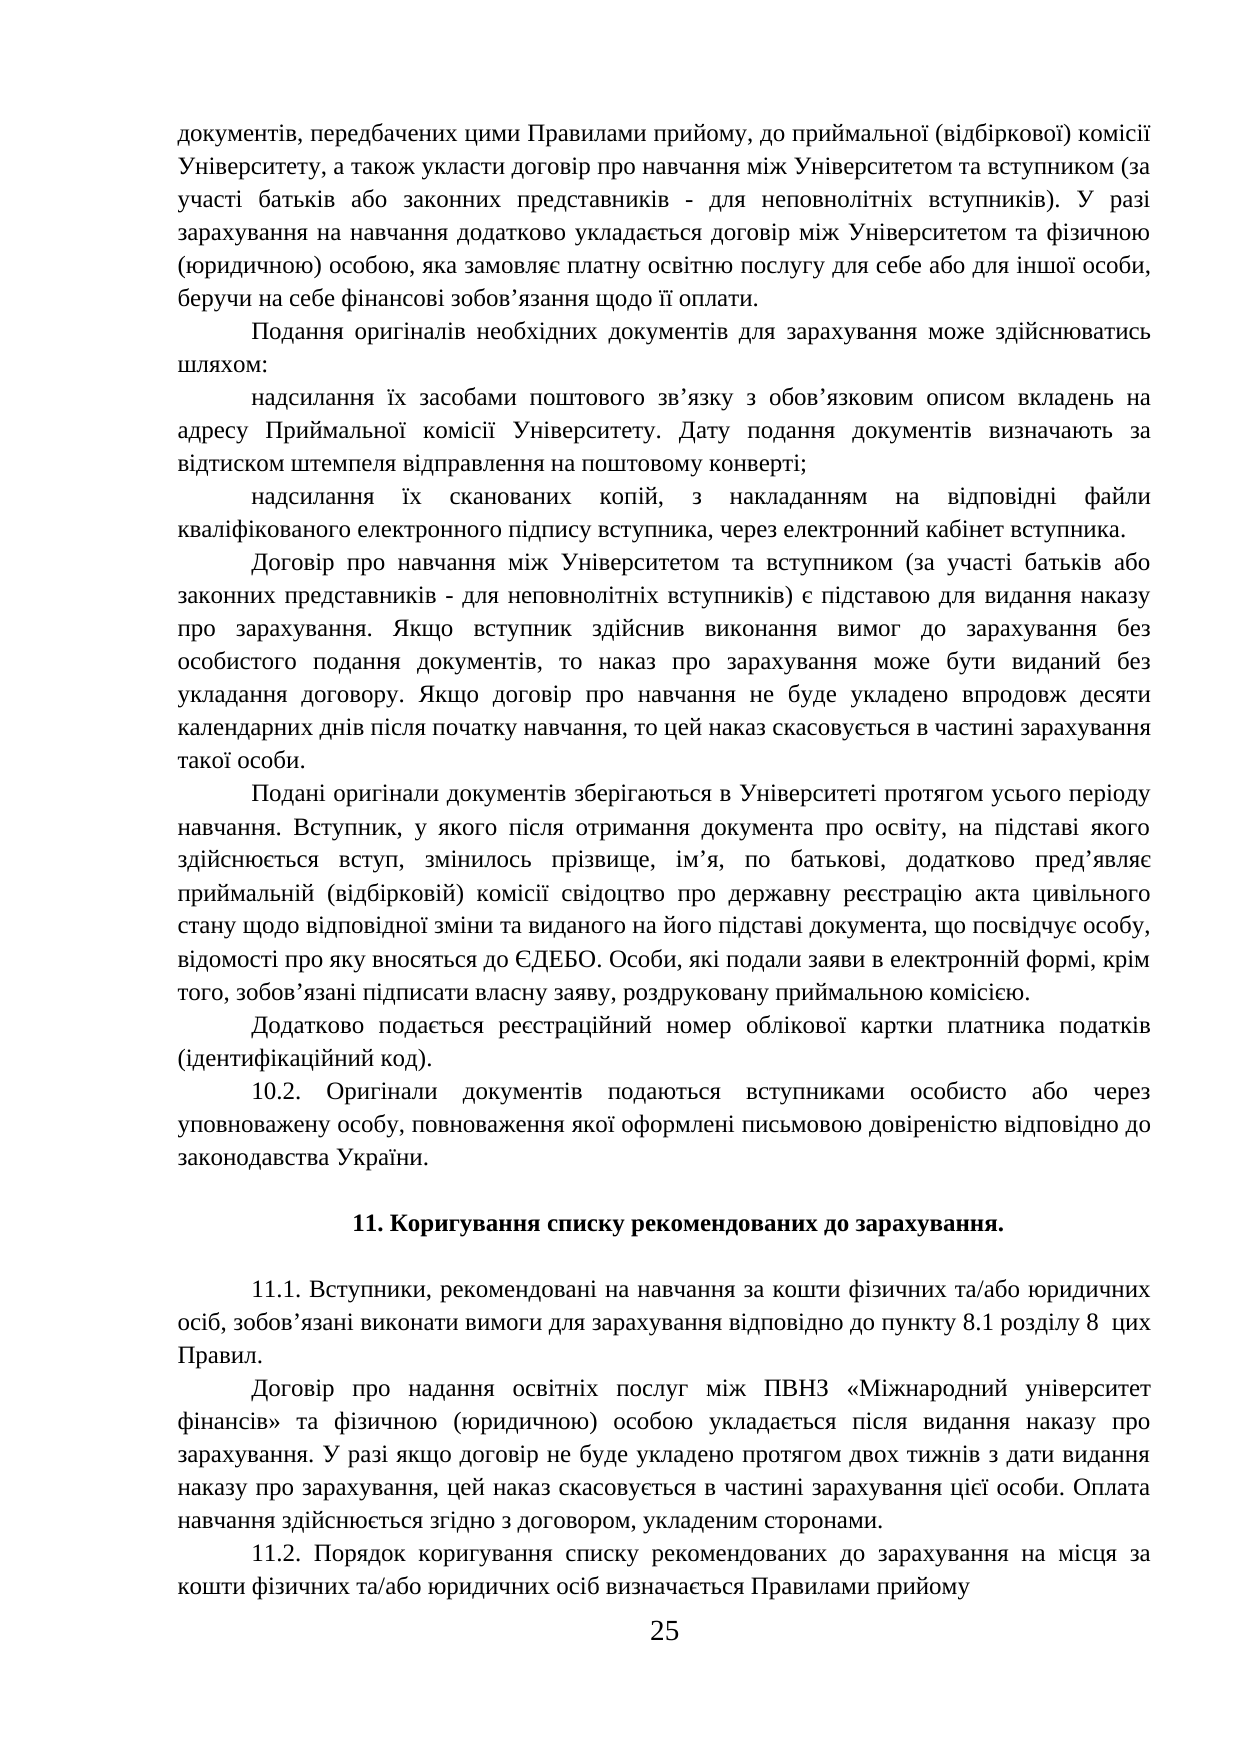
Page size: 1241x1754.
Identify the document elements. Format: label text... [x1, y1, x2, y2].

text надсилання їх засобами поштового зв’язку з обов’язковим описом вкладень на адресу Приймальної комісії Університету. Дату подання документів визначають за відтиском штемпеля відправлення на поштовому конверті; [177, 382, 1152, 477]
text 11.2. Порядок коригування списку рекомендованих до зарахування на місця за кошти фізичних та/або юридичних осіб визначається Правилами прийому [177, 1538, 1152, 1600]
text Договір про надання освітніх послуг між ПВНЗ «Міжнародний університет фінансів» та фізичною (юридичною) особою укладається після видання наказу про зарахування. У разі якщо договір не буде укладено протягом двох тижнів з дати видання наказу про зарахування, цей наказ скасовується в частині зарахування цієї особи. Оплата навчання здійснюється згідно з договором, укладеним сторонами. [177, 1373, 1152, 1534]
text Подання оригіналів необхідних документів для зарахування може здійснюватись шляхом: [177, 316, 1152, 378]
text Додатково подається реєстраційний номер облікової картки платника податків (ідентифікаційний код). [177, 1010, 1152, 1071]
text 10.2. Оригінали документів подаються вступниками особисто або через уповноважену особу, повноваження якої оформлені письмовою довіреністю відповідно до законодавства України. [177, 1076, 1152, 1171]
text Подані оригінали документів зберігаються в Університеті протягом усього періоду навчання. Вступник, у якого після отримання документа про освіту, на підставі якого здійснюється вступ, змінилось прізвище, ім’я, по батькові, додатково пред’являє приймальній (відбірковій) комісії свідоцтво про державну реєстрацію акта цивільного стану щодо відповідної зміни та виданого на його підставі документа, що посвідчує особу, відомості про яку вносяться до ЄДЕБО. Особи, які подали заяви в електронній формі, крім того, зобов’язані підписати власну заяву, роздруковану приймальною комісією. [177, 778, 1152, 1005]
text 11. Коригування списку рекомендованих до зарахування. [177, 1208, 1105, 1237]
text Договір про навчання між Університетом та вступником (за участі батьків або законних представників - для неповнолітніх вступників) є підставою для видання наказу про зарахування. Якщо вступник здійснив виконання вимог до зарахування без особистого подання документів, то наказ про зарахування може бути виданий без укладання договору. Якщо договір про навчання не буде укладено впродовж десяти календарних днів після початку навчання, то цей наказ скасовується в частині зарахування такої особи. [177, 547, 1152, 774]
text надсилання їх сканованих копій, з накладанням на відповідні файли кваліфікованого електронного підпису вступника, через електронний кабінет вступника. [177, 481, 1152, 543]
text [177, 118, 1152, 312]
text 11.1. Вступники, рекомендовані на навчання за кошти фізичних та/або юридичних осіб, зобов’язані виконати вимоги для зарахування відповідно до пункту 8.1 розділу 8 цих Правил. [177, 1274, 1152, 1369]
